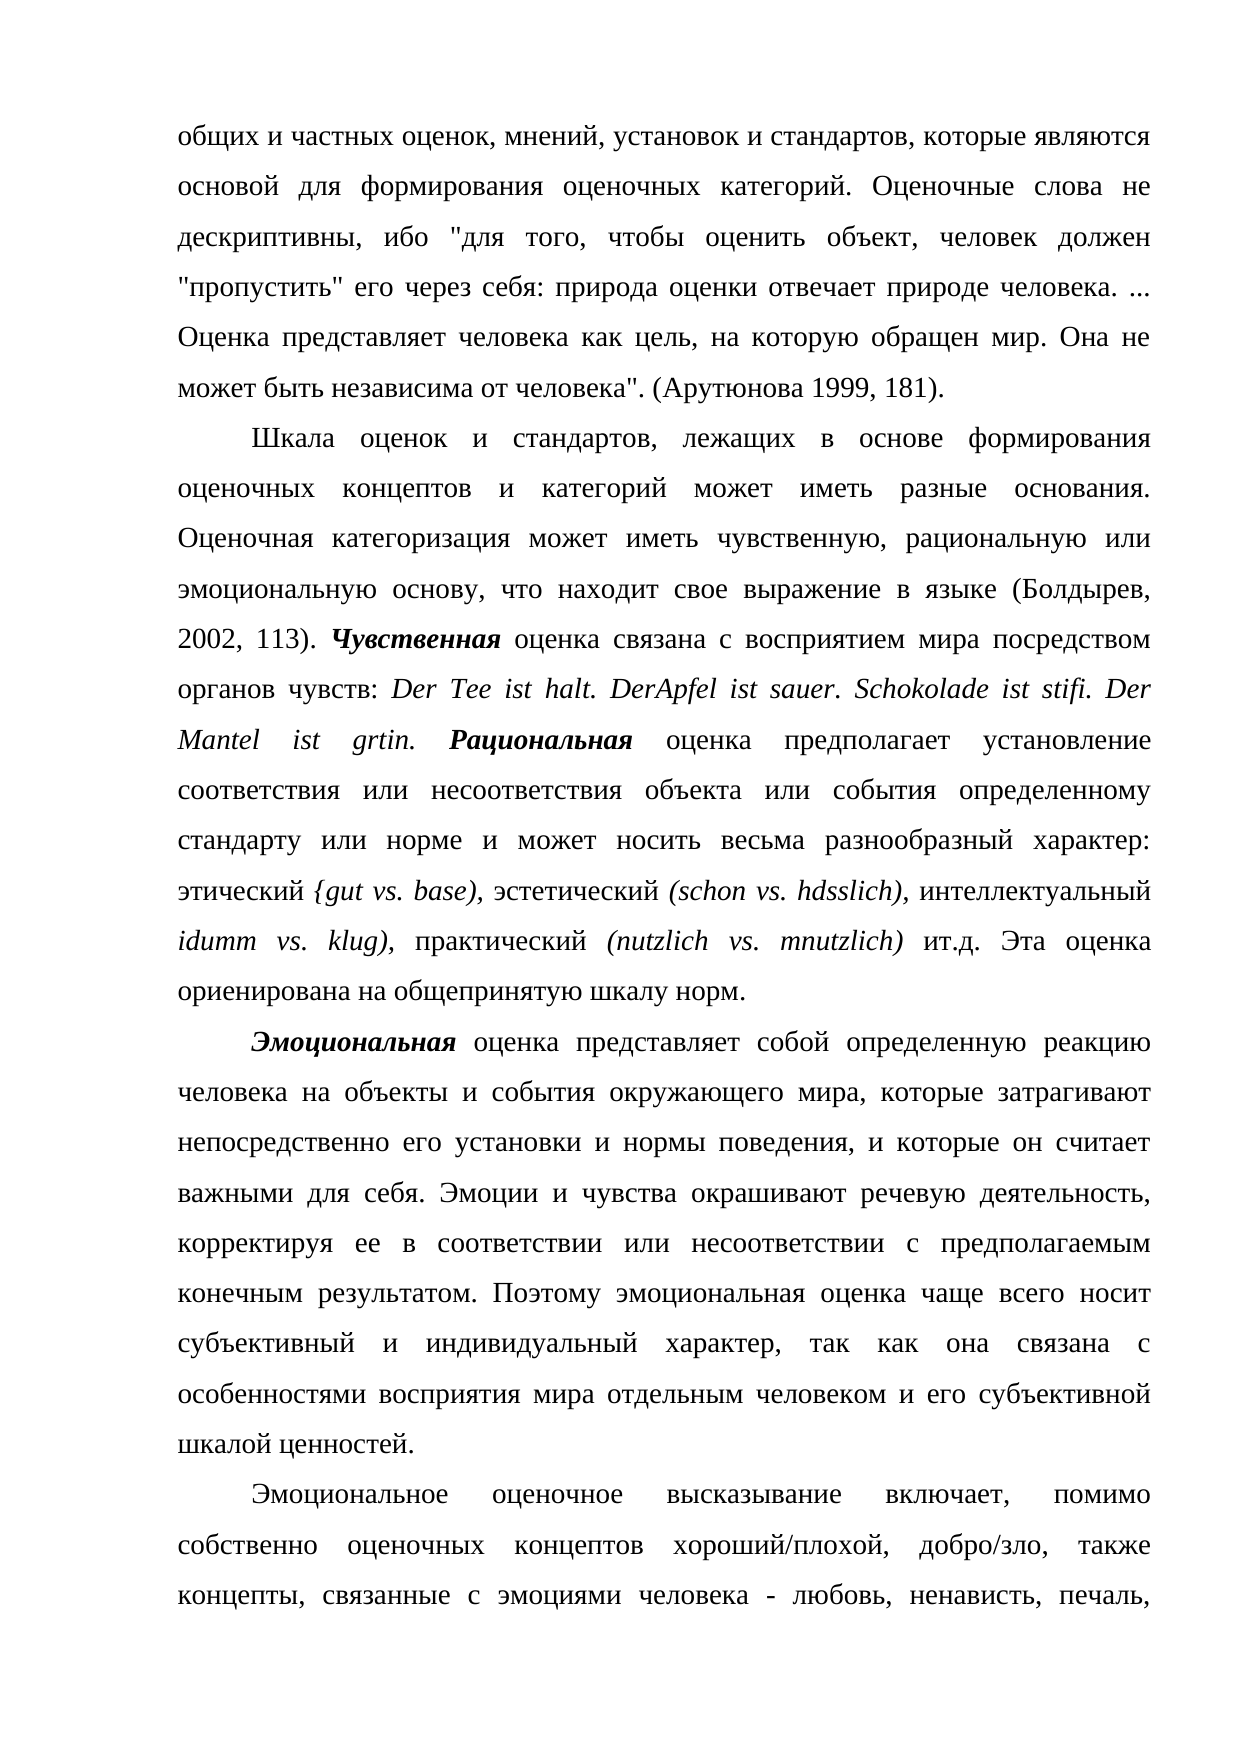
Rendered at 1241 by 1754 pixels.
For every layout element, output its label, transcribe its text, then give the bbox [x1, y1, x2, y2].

text Шкала оценок и стандартов, лежащих в основе формирования оценочных концептов и категорий может иметь разные основания. Оценочная категоризация может иметь чувственную, рациональную или эмоциональную основу, что находит свое выражение в языке (Болдырев, 2002, 113). Чувственная оценка связана с восприятием мира посредством органов чувств: Der Tee ist halt. DerApfel ist sauer. Schokolade ist stifi. Der Mantel ist grtin. Рациональная оценка предполагает установление соответствия или несоответствия объекта или события определенному стандарту или норме и может носить весьма разнообразный характер: этический {gut vs. base), эстетический (schon vs. hdsslich), интеллектуальный idumm vs. klug), практический (nutzlich vs. mnutzlich) ит.д. Эта оценка ориенирована на общепринятую шкалу норм. [177, 420, 1152, 1007]
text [177, 118, 1152, 403]
text Эмоциональная оценка представляет собой определенную реакцию человека на объекты и события окружающего мира, которые затрагивают непосредственно его установки и нормы поведения, и которые он считает важными для себя. Эмоции и чувства окрашивают речевую деятельность, корректируя ее в соответствии или несоответствии с предполагаемым конечным результатом. Поэтому эмоциональная оценка чаще всего носит субъективный и индивидуальный характер, так как она связана с особенностями восприятия мира отдельным человеком и его субъективной шкалой ценностей. [177, 1024, 1152, 1460]
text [177, 1477, 1152, 1611]
